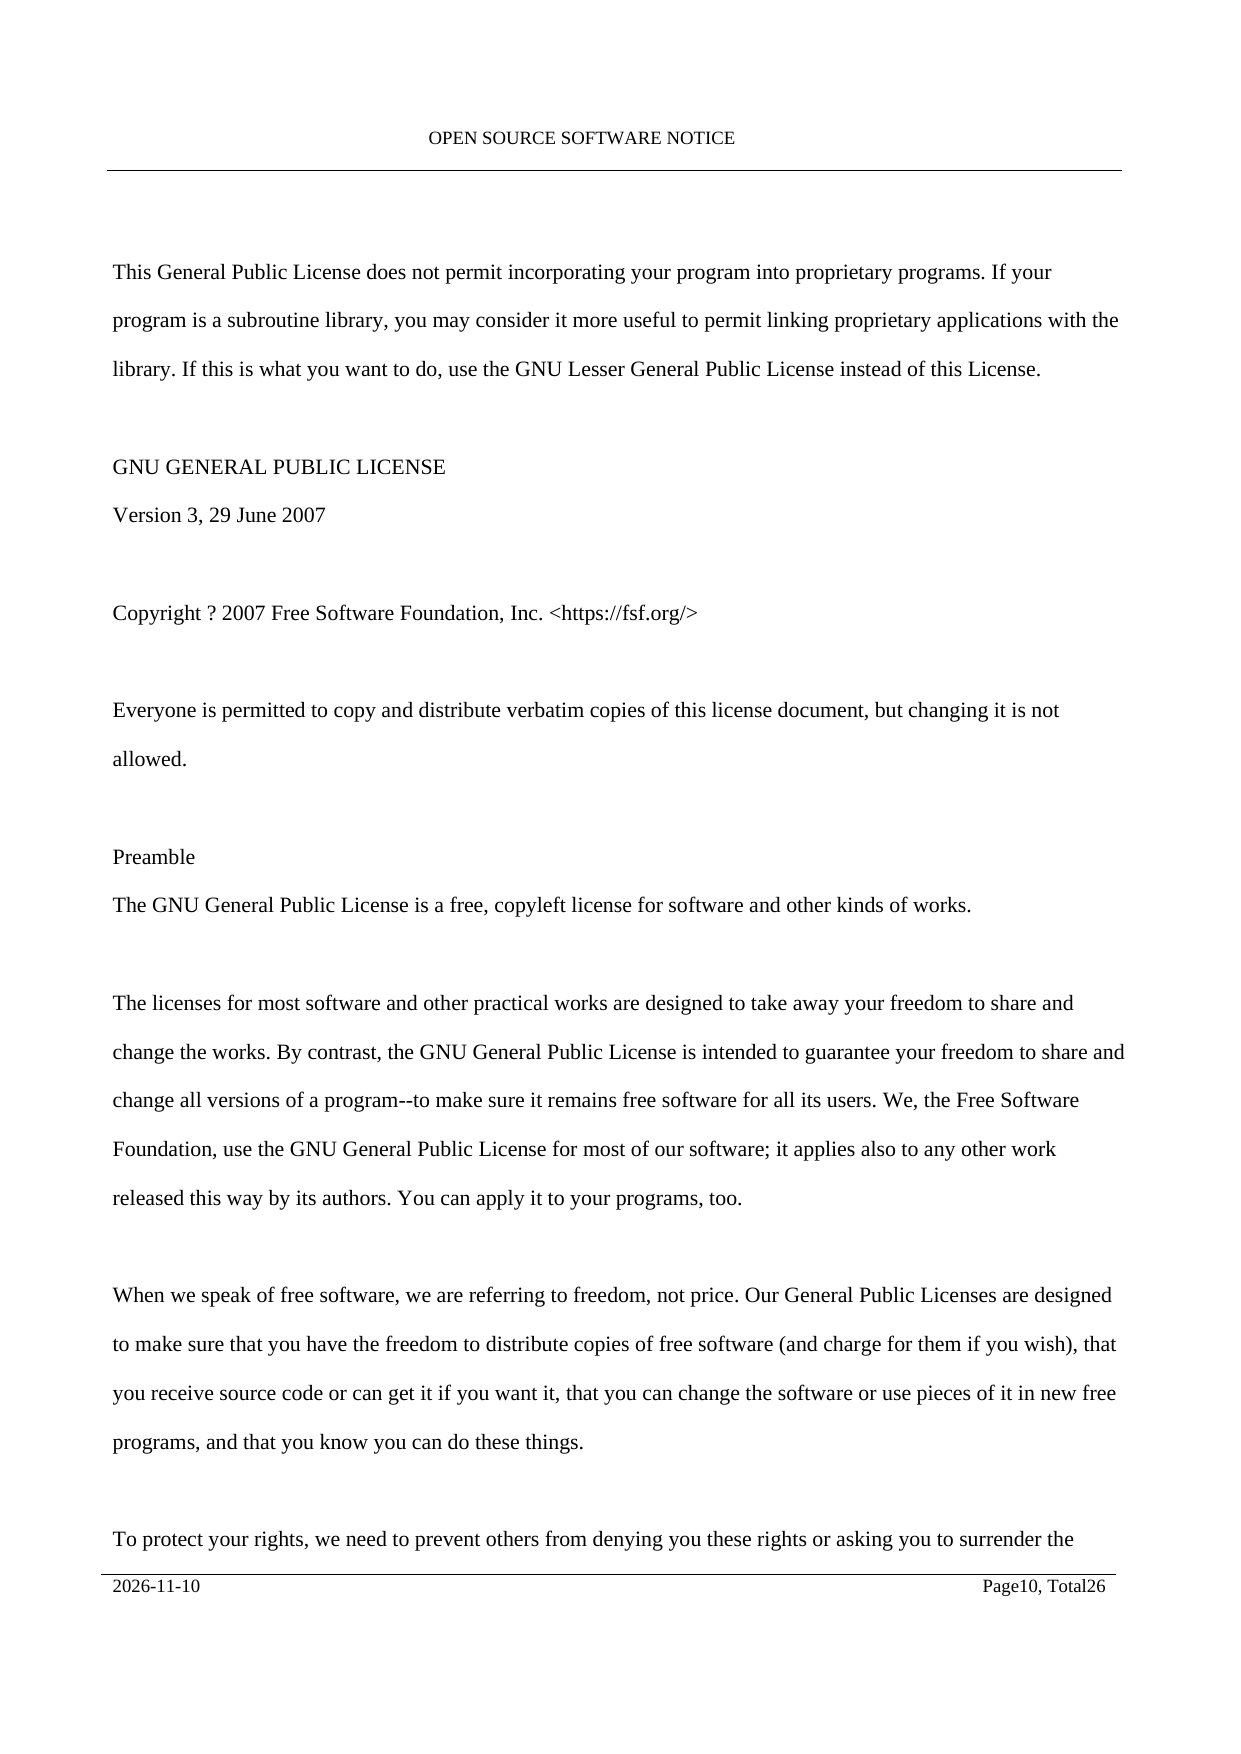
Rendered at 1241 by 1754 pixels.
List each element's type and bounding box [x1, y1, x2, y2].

text [112, 206, 1128, 1555]
